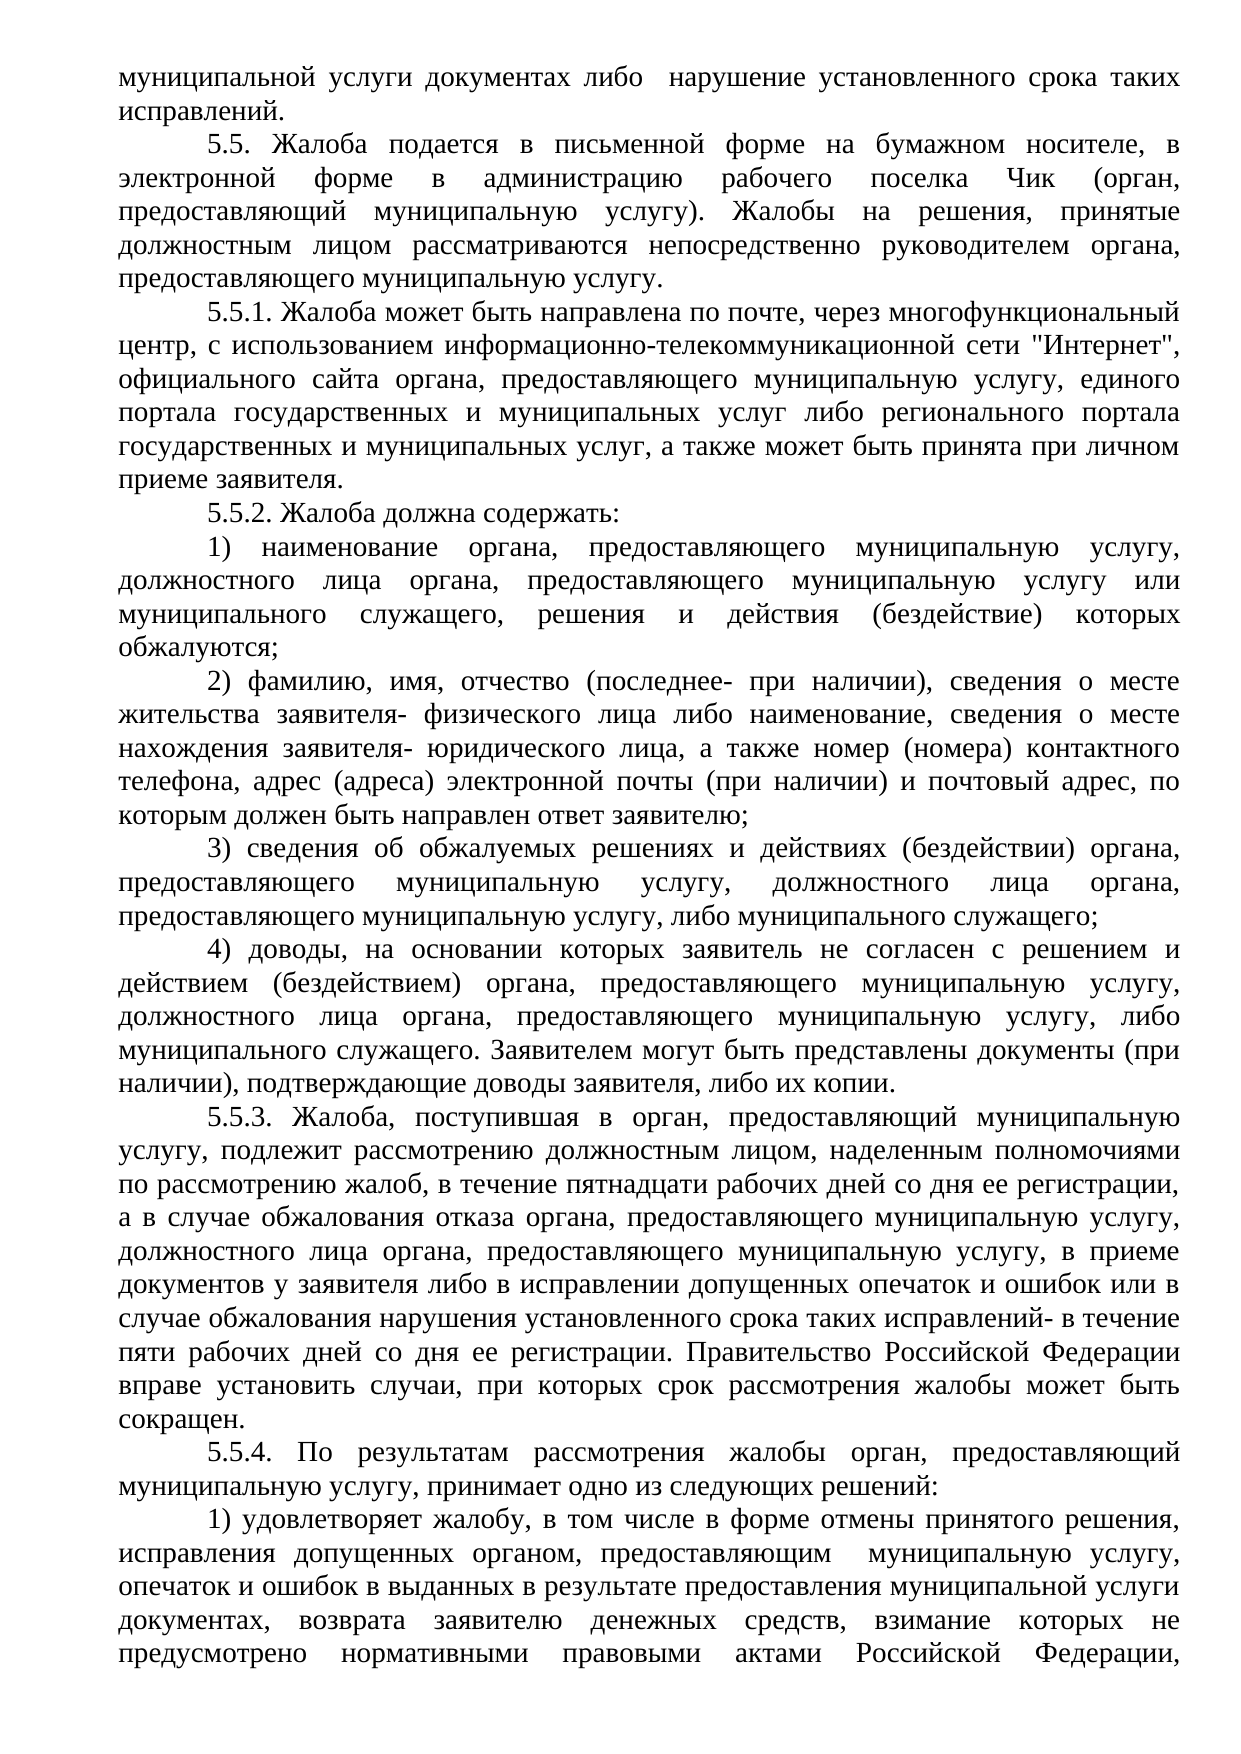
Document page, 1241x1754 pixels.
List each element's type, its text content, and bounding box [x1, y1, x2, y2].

text 5.5. Жалоба подается в письменной форме на бумажном носителе, в электронной форме в администрацию рабочего поселка Чик (орган, предоставляющий муниципальную услугу). Жалобы на решения, принятые должностным лицом рассматриваются непосредственно руководителем органа, предоставляющего муниципальную услугу. [118, 126, 1181, 294]
text 4) доводы, на основании которых заявитель не согласен с решением и действием (бездействием) органа, предоставляющего муниципальную услугу, должностного лица органа, предоставляющего муниципальную услугу, либо муниципального служащего. Заявителем могут быть представлены документы (при наличии), подтверждающие доводы заявителя, либо их копии. [118, 931, 1181, 1099]
text 5.5.4. По результатам рассмотрения жалобы орган, предоставляющий муниципальную услугу, принимает одно из следующих решений: [118, 1434, 1181, 1501]
text 2) фамилию, имя, отчество (последнее- при наличии), сведения о месте жительства заявителя- физического лица либо наименование, сведения о месте нахождения заявителя- юридического лица, а также номер (номера) контактного телефона, адрес (адреса) электронной почты (при наличии) и почтовый адрес, по которым должен быть направлен ответ заявителю; [118, 663, 1181, 831]
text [118, 59, 1181, 126]
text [118, 1501, 1181, 1669]
text 1) наименование органа, предоставляющего муниципальную услугу, должностного лица органа, предоставляющего муниципальную услугу или муниципального служащего, решения и действия (бездействие) которых обжалуются; [118, 529, 1181, 663]
text 5.5.2. Жалоба должна содержать: [118, 495, 1181, 529]
text 3) сведения об обжалуемых решениях и действиях (бездействии) органа, предоставляющего муниципальную услугу, должностного лица органа, предоставляющего муниципальную услугу, либо муниципального служащего; [118, 831, 1181, 931]
text 5.5.3. Жалоба, поступившая в орган, предоставляющий муниципальную услугу, подлежит рассмотрению должностным лицом, наделенным полномочиями по рассмотрению жалоб, в течение пятнадцати рабочих дней со дня ее регистрации, а в случае обжалования отказа органа, предоставляющего муниципальную услугу, должностного лица органа, предоставляющего муниципальную услугу, в приеме документов у заявителя либо в исправлении допущенных опечаток и ошибок или в случае обжалования нарушения установленного срока таких исправлений- в течение пяти рабочих дней со дня ее регистрации. Правительство Российской Федерации вправе установить случаи, при которых срок рассмотрения жалобы может быть сокращен. [118, 1099, 1181, 1434]
text 5.5.1. Жалоба может быть направлена по почте, через многофункциональный центр, с использованием информационно-телекоммуникационной сети "Интернет", официального сайта органа, предоставляющего муниципальную услугу, единого портала государственных и муниципальных услуг либо регионального портала государственных и муниципальных услуг, а также может быть принята при личном приеме заявителя. [118, 294, 1181, 495]
